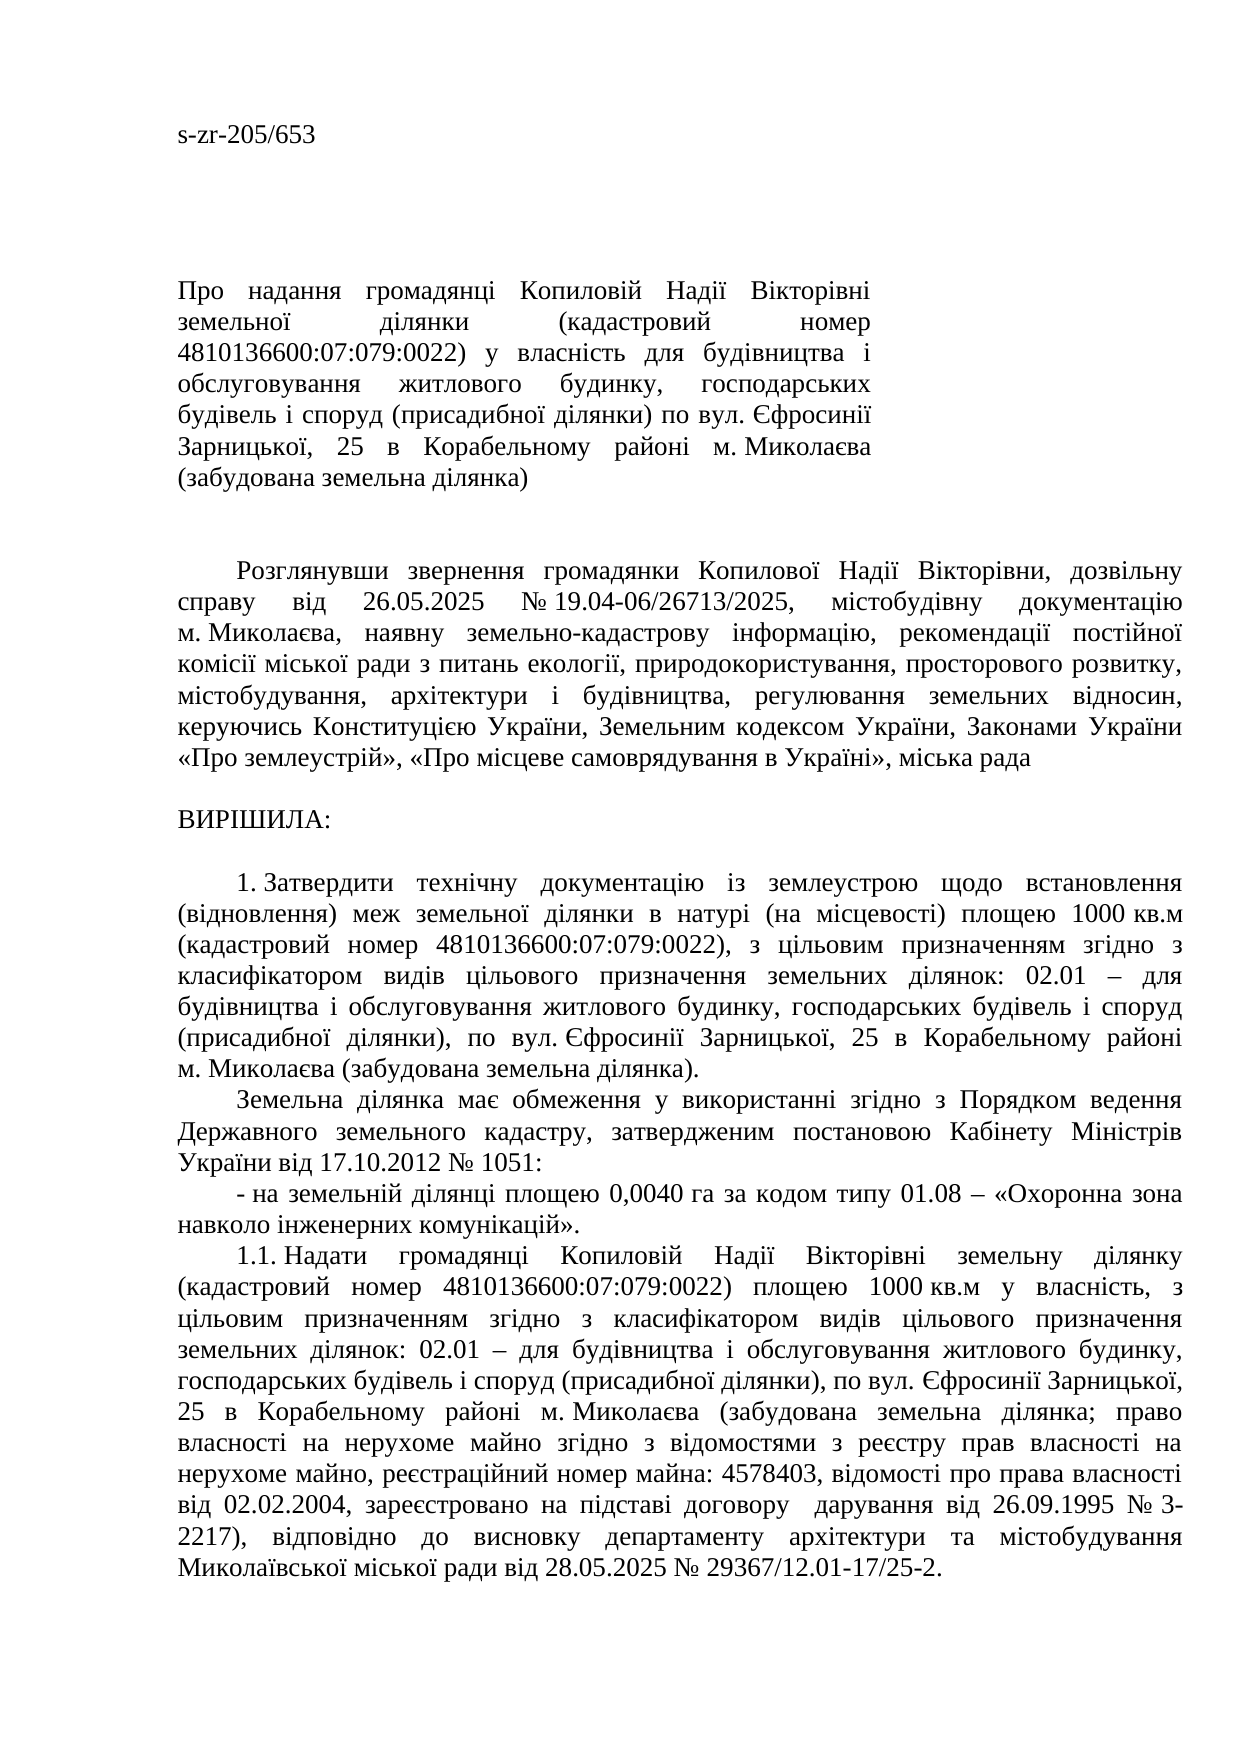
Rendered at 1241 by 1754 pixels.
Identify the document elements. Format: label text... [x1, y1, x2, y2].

text Земельна ділянка має обмеження у використанні згідно з Порядком ведення Державного земельного кадастру, затвердженим постановою Кабінету Міністрів України від 17.10.2012 № 1051: [177, 1084, 1183, 1177]
text ВИРІШИЛА: [177, 803, 1183, 834]
text 1. Затвердити технічну документацію із землеустрою щодо встановлення (відновлення) меж земельної ділянки в натурі (на місцевості) площею 1000 кв.м (кадастровий номер 4810136600:07:079:0022), з цільовим призначенням згідно з класифікатором видів цільового призначення земельних ділянок: 02.01 – для будівництва і обслуговування житлового будинку, господарських будівель і споруд (присадибної ділянки), по вул. Єфросинії Зарницької, 25 в Корабельному районі м. Миколаєва (забудована земельна ділянка). [177, 866, 1183, 1084]
text 1.1. Надати громадянці Копиловій Надії Вікторівні земельну ділянку (кадастровий номер 4810136600:07:079:0022) площею 1000 кв.м у власність, з цільовим призначенням згідно з класифікатором видів цільового призначення земельних ділянок: 02.01 – для будівництва і обслуговування житлового будинку, господарських будівель і споруд (присадибної ділянки), по вул. Єфросинії Зарницької, 25 в Корабельному районі м. Миколаєва (забудована земельна ділянка; право власності на нерухоме майно згідно з відомостями з реєстру прав власності на нерухоме майно, реєстраційний номер майна: 4578403, відомості про права власності від 02.02.2004, зареєстровано на підставі договору дарування від 26.09.1995 № 3-2217), відповідно до висновку департаменту архітектури та містобудування Миколаївської міської ради від 28.05.2025 № 29367/12.01-17/25-2. [177, 1239, 1183, 1582]
text Про надання громадянці Копиловій Надії Вікторівні земельної ділянки (кадастровий номер 4810136600:07:079:0022) у власність для будівництва і обслуговування житлового будинку, господарських будівель і споруд (присадибної ділянки) по вул. Єфросинії Зарницької, 25 в Корабельному районі м. Миколаєва (забудована земельна ділянка) [177, 274, 871, 492]
text s-zr-205/653 [177, 118, 1183, 149]
text - на земельній ділянці площею 0,0040 га за кодом типу 01.08 – «Охоронна зона навколо інженерних комунікацій». [177, 1177, 1183, 1239]
text Розглянувши звернення громадянки Копилової Надії Вікторівни, дозвільну справу від 26.05.2025 № 19.04-06/26713/2025, містобудівну документацію м. Миколаєва, наявну земельно-кадастрову інформацію, рекомендації постійної комісії міської ради з питань екології, природокористування, просторового розвитку, містобудування, архітектури і будівництва, регулювання земельних відносин, керуючись Конституцією України, Земельним кодексом України, Законами України «Про землеустрій», «Про місцеве самоврядування в Україні», міська рада [177, 554, 1183, 772]
